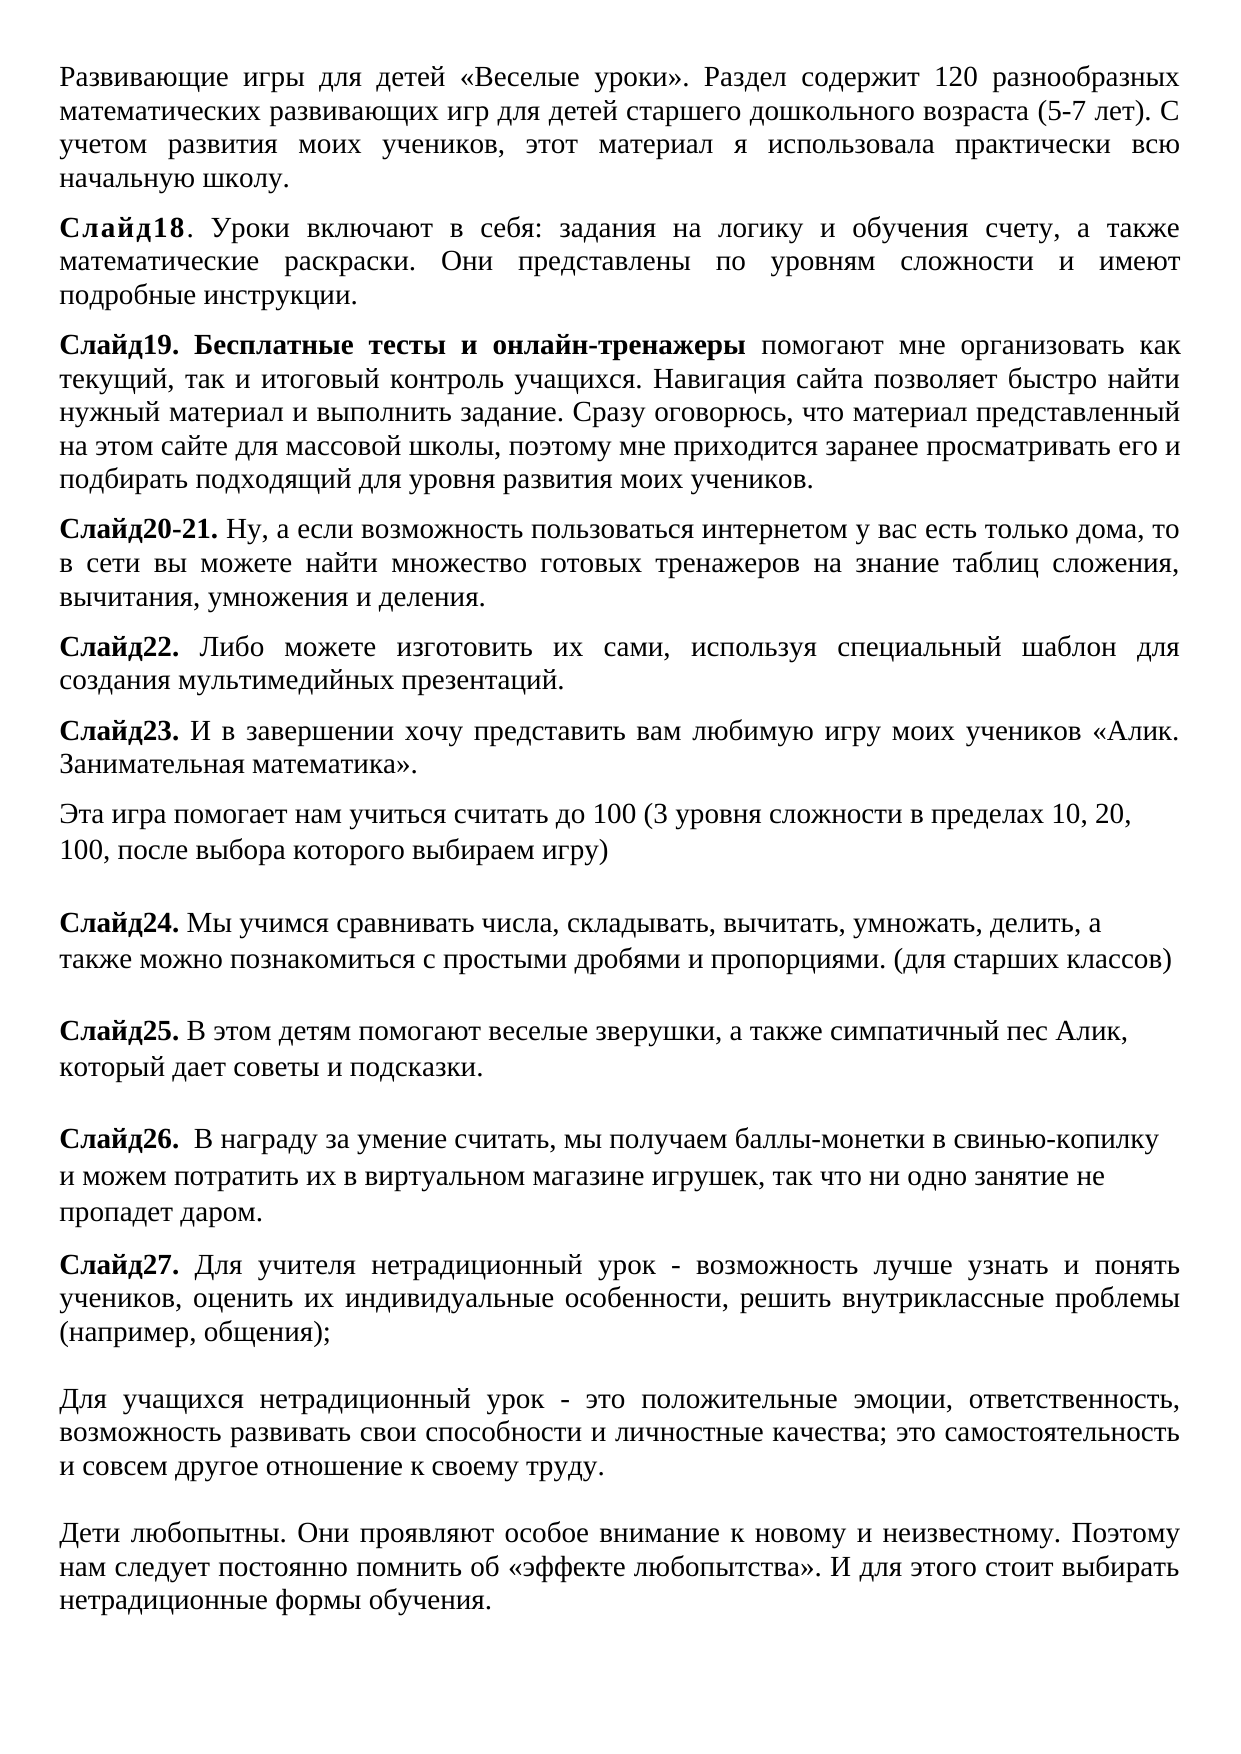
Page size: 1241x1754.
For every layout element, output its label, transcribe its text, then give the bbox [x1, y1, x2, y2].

text Для учащихся нетрадиционный урок - это положительные эмоции, ответственность, возможность развивать свои способности и личностные качества; это самостоятельность и совсем другое отношение к своему труду. [59, 1381, 1181, 1482]
text Слайд19. Бесплатные тесты и онлайн-тренажеры помогают мне организовать как текущий, так и итоговый контроль учащихся. Навигация сайта позволяет быстро найти нужный материал и выполнить задание. Сразу оговорюсь, что материал представленный на этом сайте для массовой школы, поэтому мне приходится заранее просматривать его и подбирать подходящий для уровня развития моих учеников. [59, 327, 1181, 495]
list Слайд26. В награду за умение считать, мы получаем баллы-монетки в свинью-копилку и можем потратить их в виртуальном магазине игрушек, так что ни одно занятие не пропадет даром. [59, 1086, 1181, 1227]
text Дети любопытны. Они проявляют особое внимание к новому и неизвестному. Поэтому нам следует постоянно помнить об «эффекте любопытства». И для этого стоит выбирать нетрадиционные формы обучения. [59, 1515, 1181, 1616]
text Слайд20-21. Ну, а если возможность пользоваться интернетом у вас есть только дома, то в сети вы можете найти множество готовых тренажеров на знание таблиц сложения, вычитания, умножения и деления. [59, 512, 1181, 612]
list Слайд25. В этом детям помогают веселые зверушки, а также симпатичный пес Алик, который дает советы и подсказки. [59, 1013, 1181, 1083]
text Слайд23. И в завершении хочу представить вам любимую игру моих учеников «Алик. Занимательная математика». [59, 713, 1181, 780]
text Слайд22. Либо можете изготовить их сами, используя специальный шаблон для создания мультимедийных презентаций. [59, 629, 1181, 696]
list Эта игра помогает нам учиться считать до 100 (3 уровня сложности в пределах 10, 20, 100, после выбора которого выбираем игру) [59, 796, 1181, 866]
text Слайд27. Для учителя нетрадиционный урок - возможность лучше узнать и понять учеников, оценить их индивидуальные особенности, решить внутриклассные проблемы (например, общения); [59, 1247, 1181, 1347]
text Слайд18. Уроки включают в себя: задания на логику и обучения счету, а также математические раскраски. Они представлены по уровням сложности и имеют подробные инструкции. [59, 210, 1181, 311]
list Слайд24. Мы учимся сравнивать числа, складывать, вычитать, умножать, делить, а также можно познакомиться с простыми дробями и пропорциями. (для старших классов) [59, 905, 1181, 974]
text Развивающие игры для детей «Веселые уроки». Раздел содержит 120 разнообразных математических развивающих игр для детей старшего дошкольного возраста (5-7 лет). С учетом развития моих учеников, этот материал я использовала практически всю начальную школу. [59, 59, 1181, 193]
